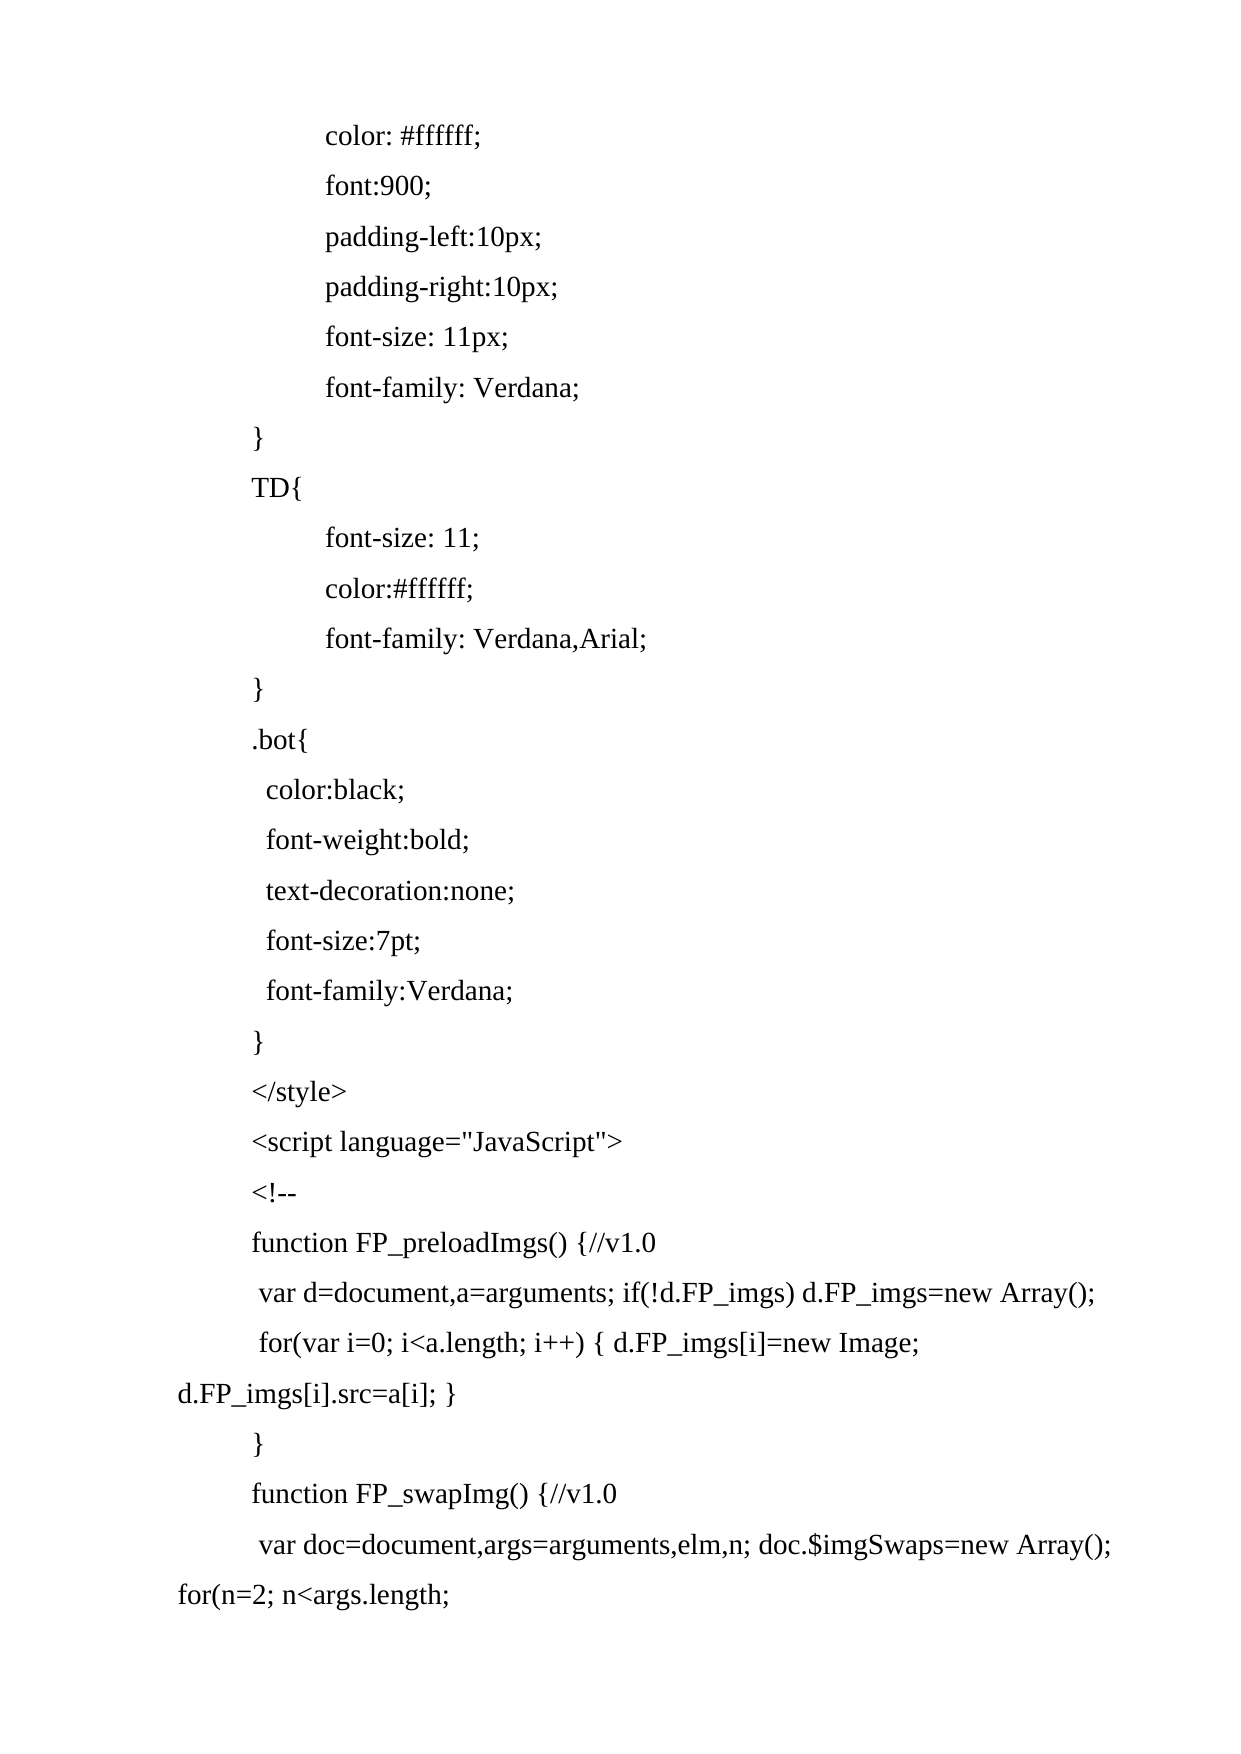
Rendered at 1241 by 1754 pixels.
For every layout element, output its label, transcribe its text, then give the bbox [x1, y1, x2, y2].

text <script language="JavaScript"> [177, 1124, 1152, 1158]
text font-size:7pt; [177, 923, 1152, 957]
text text-decoration:none; [177, 873, 1152, 906]
text </style> [177, 1074, 1152, 1108]
text TD{ [177, 470, 1152, 504]
text } [177, 1426, 1152, 1460]
text font-size: 11; [177, 521, 1152, 554]
text } [177, 1024, 1152, 1057]
text color:black; [177, 772, 1152, 806]
text function FP_preloadImgs() {//v1.0 [177, 1225, 1152, 1258]
text padding-right:10px; [177, 269, 1152, 303]
text font-weight:bold; [177, 822, 1152, 856]
text color:#ffffff; [177, 571, 1152, 604]
text var d=document,a=arguments; if(!d.FP_imgs) d.FP_imgs=new Array(); [177, 1275, 1152, 1309]
text } [177, 420, 1152, 453]
text padding-left:10px; [177, 219, 1152, 252]
text var doc=document,args=arguments,elm,n; doc.$imgSwaps=new Array(); for(n=2; n<args.length; [177, 1527, 1152, 1611]
text font-size: 11px; [177, 319, 1152, 353]
text function FP_swapImg() {//v1.0 [177, 1477, 1152, 1510]
text font:900; [177, 168, 1152, 202]
text color: #ffffff; [177, 118, 1152, 152]
text for(var i=0; i<a.length; i++) { d.FP_imgs[i]=new Image; d.FP_imgs[i].src=a[i]; } [177, 1326, 1152, 1409]
text } [177, 672, 1152, 705]
text font-family: Verdana,Arial; [177, 621, 1152, 655]
text .bot{ [177, 722, 1152, 755]
text font-family:Verdana; [177, 973, 1152, 1007]
text <!-- [177, 1175, 1152, 1208]
text font-family: Verdana; [177, 370, 1152, 403]
